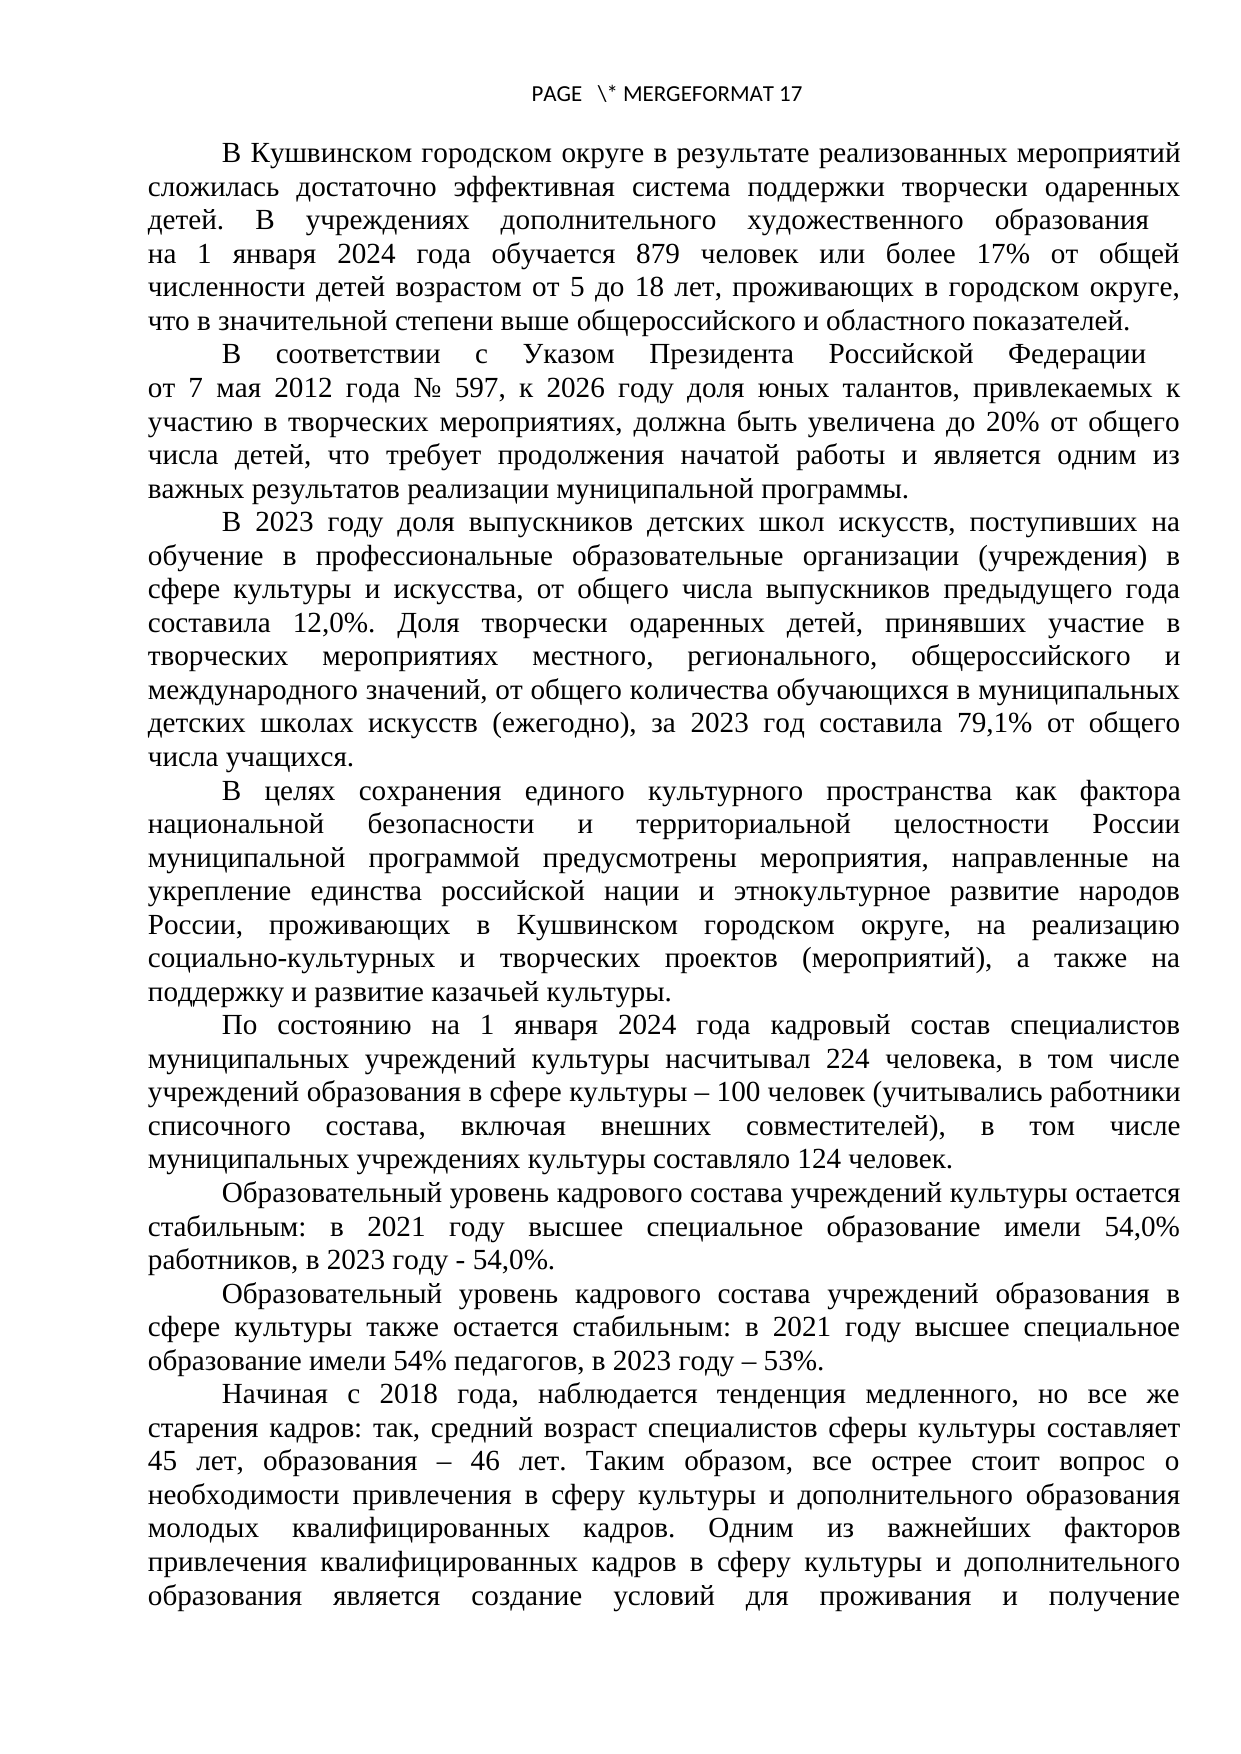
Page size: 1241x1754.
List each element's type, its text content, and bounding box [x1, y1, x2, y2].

text Образовательный уровень кадрового состава учреждений образования в сфере культуры также остается стабильным: в 2021 году высшее специальное образование имели 54% педагогов, в 2023 году – 53%. [148, 1276, 1181, 1376]
text В Кушвинском городском округе в результате реализованных мероприятий сложилась достаточно эффективная система поддержки творчески одаренных детей. В учреждениях дополнительного художественного образования на 1 января 2024 года обучается 879 человек или более 17% от общей численности детей возрастом от 5 до 18 лет, проживающих в городском округе, что в значительной степени выше общероссийского и областного показателей. [148, 135, 1181, 337]
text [148, 1376, 1181, 1611]
text Образовательный уровень кадрового состава учреждений культуры остается стабильным: в 2021 году высшее специальное образование имели 54,0% работников, в 2023 году - 54,0%. [148, 1175, 1181, 1276]
text По состоянию на 1 января 2024 года кадровый состав специалистов муниципальных учреждений культуры насчитывал 224 человека, в том числе учреждений образования в сфере культуры – 100 человек (учитывались работники списочного состава, включая внешних совместителей), в том числе муниципальных учреждениях культуры составляло 124 человек. [148, 1007, 1181, 1175]
text В 2023 году доля выпускников детских школ искусств, поступивших на обучение в профессиональные образовательные организации (учреждения) в сфере культуры и искусства, от общего числа выпускников предыдущего года составила 12,0%. Доля творчески одаренных детей, принявших участие в творческих мероприятиях местного, регионального, общероссийского и международного значений, от общего количества обучающихся в муниципальных детских школах искусств (ежегодно), за 2023 год составила 79,1% от общего числа учащихся. [148, 504, 1181, 773]
text В целях сохранения единого культурного пространства как фактора национальной безопасности и территориальной целостности России муниципальной программой предусмотрены мероприятия, направленные на укрепление единства российской нации и этнокультурное развитие народов России, проживающих в Кушвинском городском округе, на реализацию социально-культурных и творческих проектов (мероприятий), а также на поддержку и развитие казачьей культуры. [148, 773, 1181, 1007]
text В соответствии с Указом Президента Российской Федерации от 7 мая 2012 года № 597, к 2026 году доля юных талантов, привлекаемых к участию в творческих мероприятиях, должна быть увеличена до 20% от общего числа детей, что требует продолжения начатой работы и является одним из важных результатов реализации муниципальной программы. [148, 337, 1181, 504]
